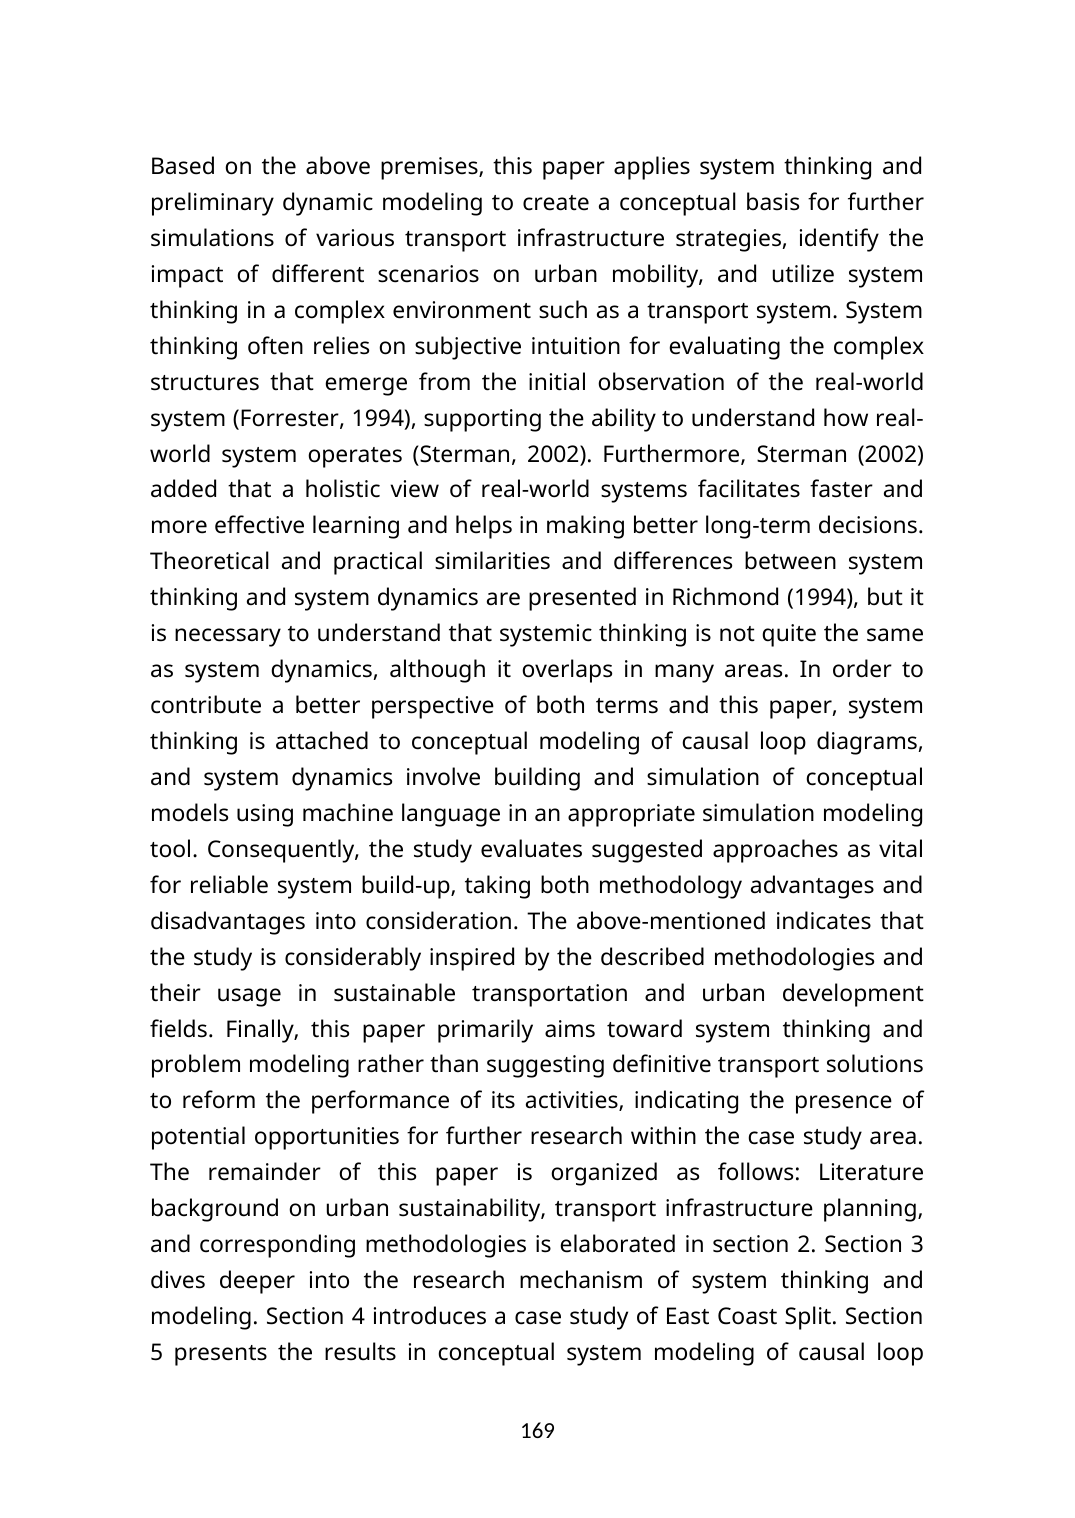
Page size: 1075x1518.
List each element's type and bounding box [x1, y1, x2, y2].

text [150, 150, 925, 1367]
